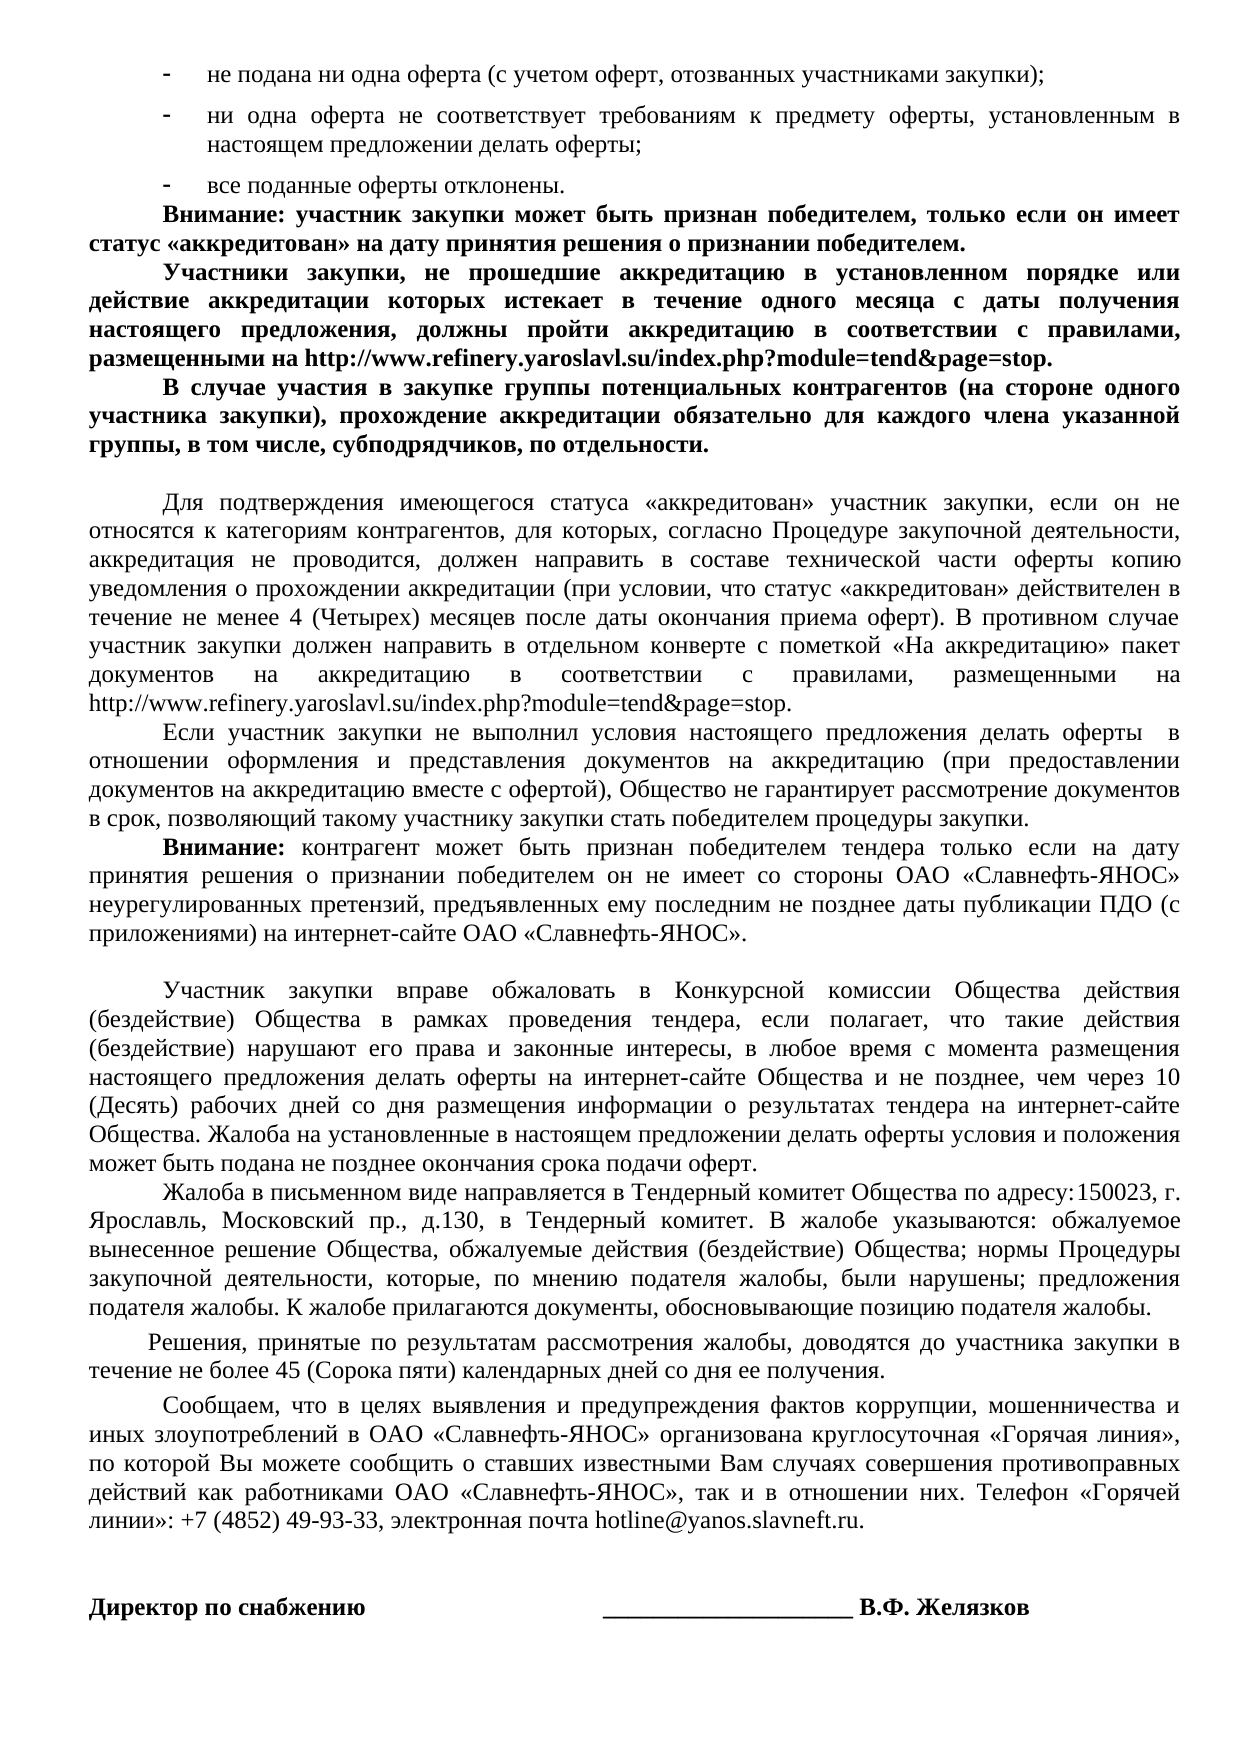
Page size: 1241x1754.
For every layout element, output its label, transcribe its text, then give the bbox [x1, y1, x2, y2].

text Если участник закупки не выполнил условия настоящего предложения делать оферты в отношении оформления и представления документов на аккредитацию (при предоставлении документов на аккредитацию вместе с офертой), Общество не гарантирует рассмотрение документов в срок, позволяющий такому участнику закупки стать победителем процедуры закупки. [89, 717, 1181, 832]
text Жалоба в письменном виде направляется в Тендерный комитет Общества по адресу:150023, г. Ярославль, Московский пр., д.130, в Тендерный комитет. В жалобе указываются: обжалуемое вынесенное решение Общества, обжалуемые действия (бездействие) Общества; нормы Процедуры закупочной деятельности, которые, по мнению подателя жалобы, были нарушены; предложения подателя жалобы. К жалобе прилагаются документы, обосновывающие позицию подателя жалобы. [89, 1177, 1181, 1320]
text Директор по снабжению ____________________ В.Ф. Желязков [89, 1592, 1181, 1620]
text Для подтверждения имеющегося статуса «аккредитован» участник закупки, если он не относятся к категориям контрагентов, для которых, согласно Процедуре закупочной деятельности, аккредитация не проводится, должен направить в составе технической части оферты копию уведомления о прохождении аккредитации (при условии, что статус «аккредитован» действителен в течение не менее 4 (Четырех) месяцев после даты окончания приема оферт). В противном случае участник закупки должен направить в отдельном конверте с пометкой «На аккредитацию» пакет документов на аккредитацию в соответствии с правилами, размещенными на http://www.refinery.yaroslavl.su/index.php?module=tend&page=stop. [89, 487, 1181, 717]
text Участник закупки вправе обжаловать в Конкурсной комиссии Общества действия (бездействие) Общества в рамках проведения тендера, если полагает, что такие действия (бездействие) нарушают его права и законные интересы, в любое время с момента размещения настоящего предложения делать оферты на интернет-сайте Общества и не позднее, чем через 10 (Десять) рабочих дней со дня размещения информации о результатах тендера на интернет-сайте Общества. Жалоба на установленные в настоящем предложении делать оферты условия и положения может быть подана не позднее окончания срока подачи оферт. [89, 975, 1181, 1177]
text Участники закупки, не прошедшие аккредитацию в установленном порядке или действие аккредитации которых истекает в течение одного месяца с даты получения настоящего предложения, должны пройти аккредитацию в соответствии с правилами, размещенными на http://www.refinery.yaroslavl.su/index.php?module=tend&page=stop. [89, 257, 1181, 372]
text Сообщаем, что в целях выявления и предупреждения фактов коррупции, мошенничества и иных злоупотреблений в ОАО «Славнефть-ЯНОС» организована круглосуточная «Горячая линия», по которой Вы можете сообщить о ставших известными Вам случаях совершения противоправных действий как работниками ОАО «Славнефть-ЯНОС», так и в отношении них. Телефон «Горячей линии»: +7 (4852) 49-93-33, электронная почта hotline@yanos.slavneft.ru. [89, 1390, 1181, 1534]
text Внимание: контрагент может быть признан победителем тендера только если на дату принятия решения о признании победителем он не имеет со стороны ОАО «Славнефть-ЯНОС» неурегулированных претензий, предъявленных ему последним не позднее даты публикации ПДО (с приложениями) на интернет-сайте ОАО «Славнефть-ЯНОС». [89, 832, 1181, 947]
list все поданные оферты отклонены. [162, 170, 1181, 199]
text Внимание: участник закупки может быть признан победителем, только если он имеет статус «аккредитован» на дату принятия решения о признании победителем. [89, 199, 1181, 257]
text В случае участия в закупке группы потенциальных контрагентов (на стороне одного участника закупки), прохождение аккредитации обязательно для каждого члена указанной группы, в том числе, субподрядчиков, по отдельности. [89, 372, 1181, 458]
text Решения, принятые по результатам рассмотрения жалобы, доводятся до участника закупки в течение не более 45 (Сорока пяти) календарных дней со дня ее получения. [89, 1327, 1181, 1384]
list ни одна оферта не соответствует требованиям к предмету оферты, установленным в настоящем предложении делать оферты; [162, 100, 1181, 158]
list не подана ни одна оферта (с учетом оферт, отозванных участниками закупки); [162, 59, 1181, 88]
